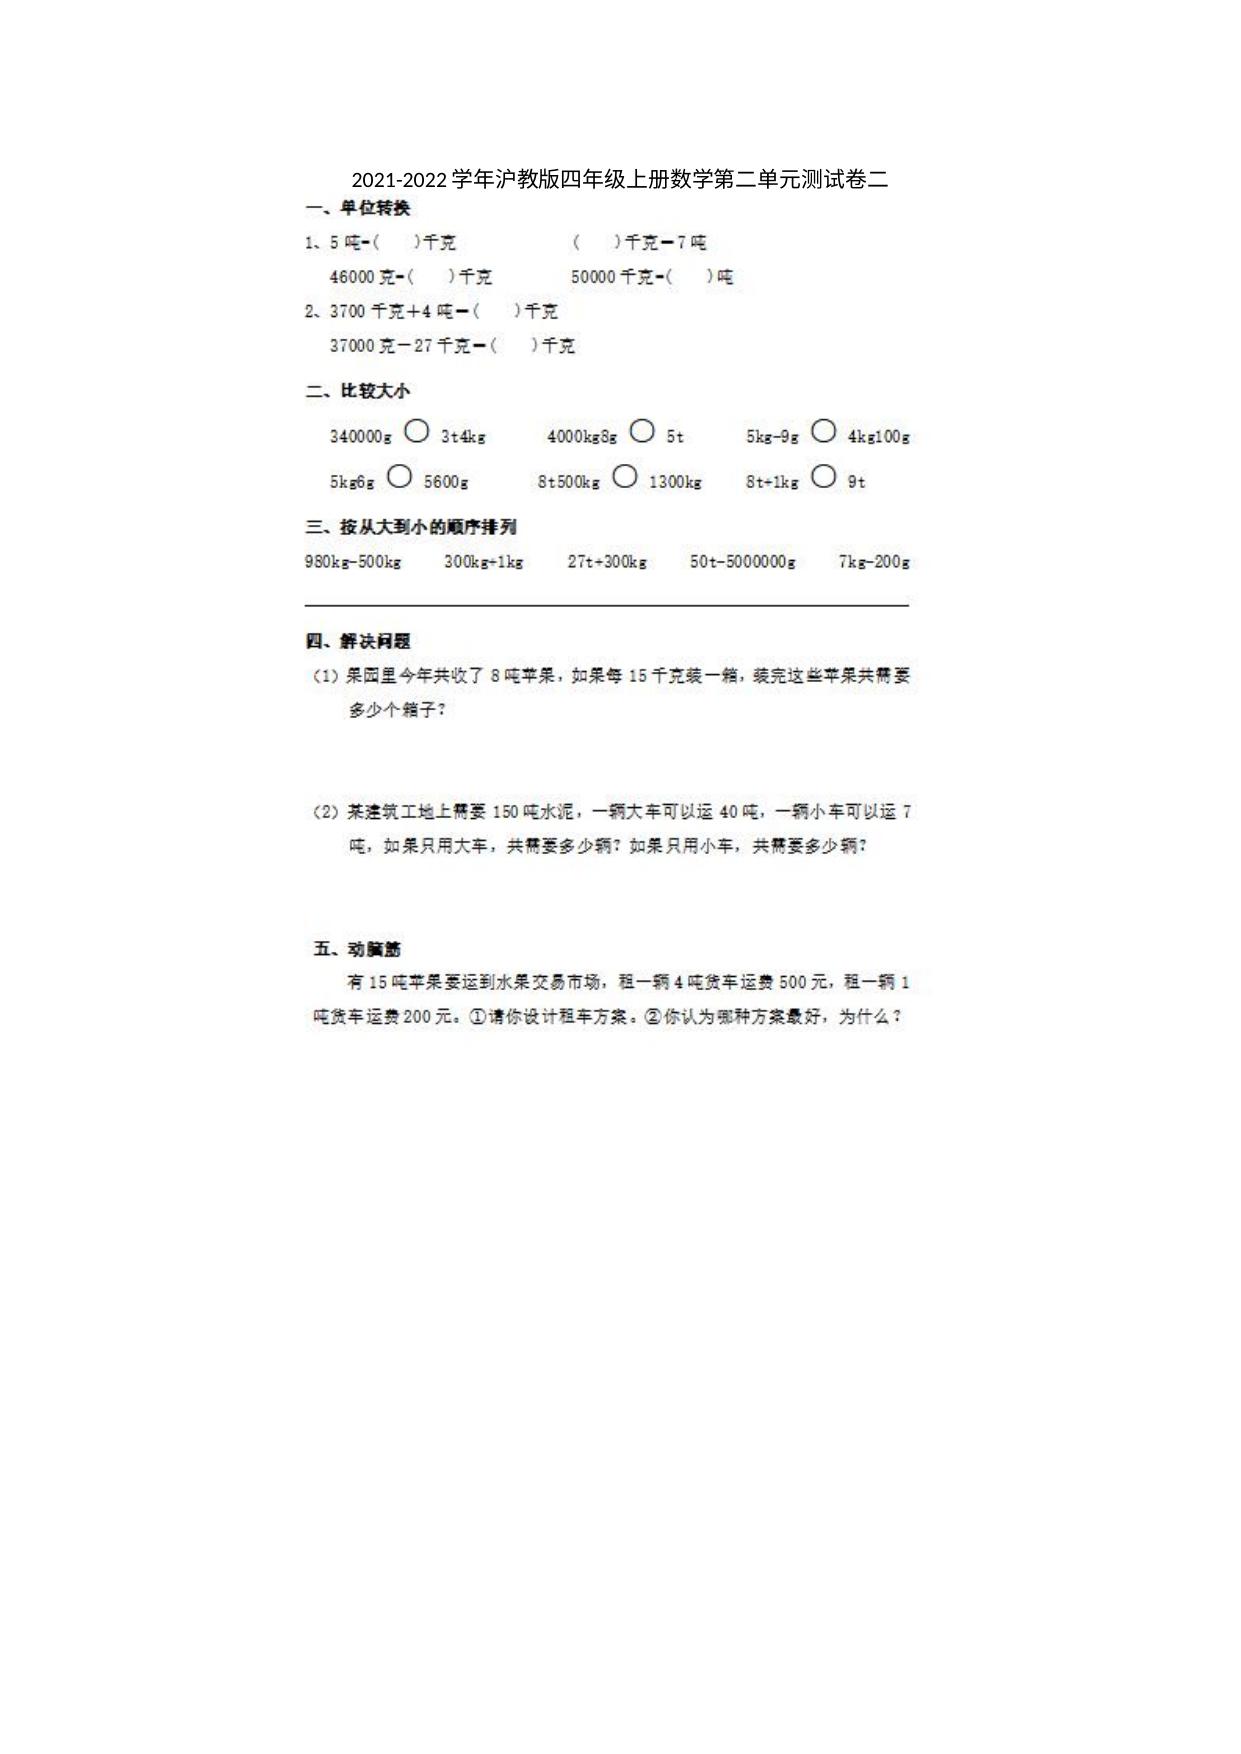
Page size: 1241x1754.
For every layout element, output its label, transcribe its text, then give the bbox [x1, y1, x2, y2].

text 2021-2022学年沪教版四年级上册数学第二单元测试卷二 [187, 162, 1053, 194]
picture [280, 194, 960, 1062]
